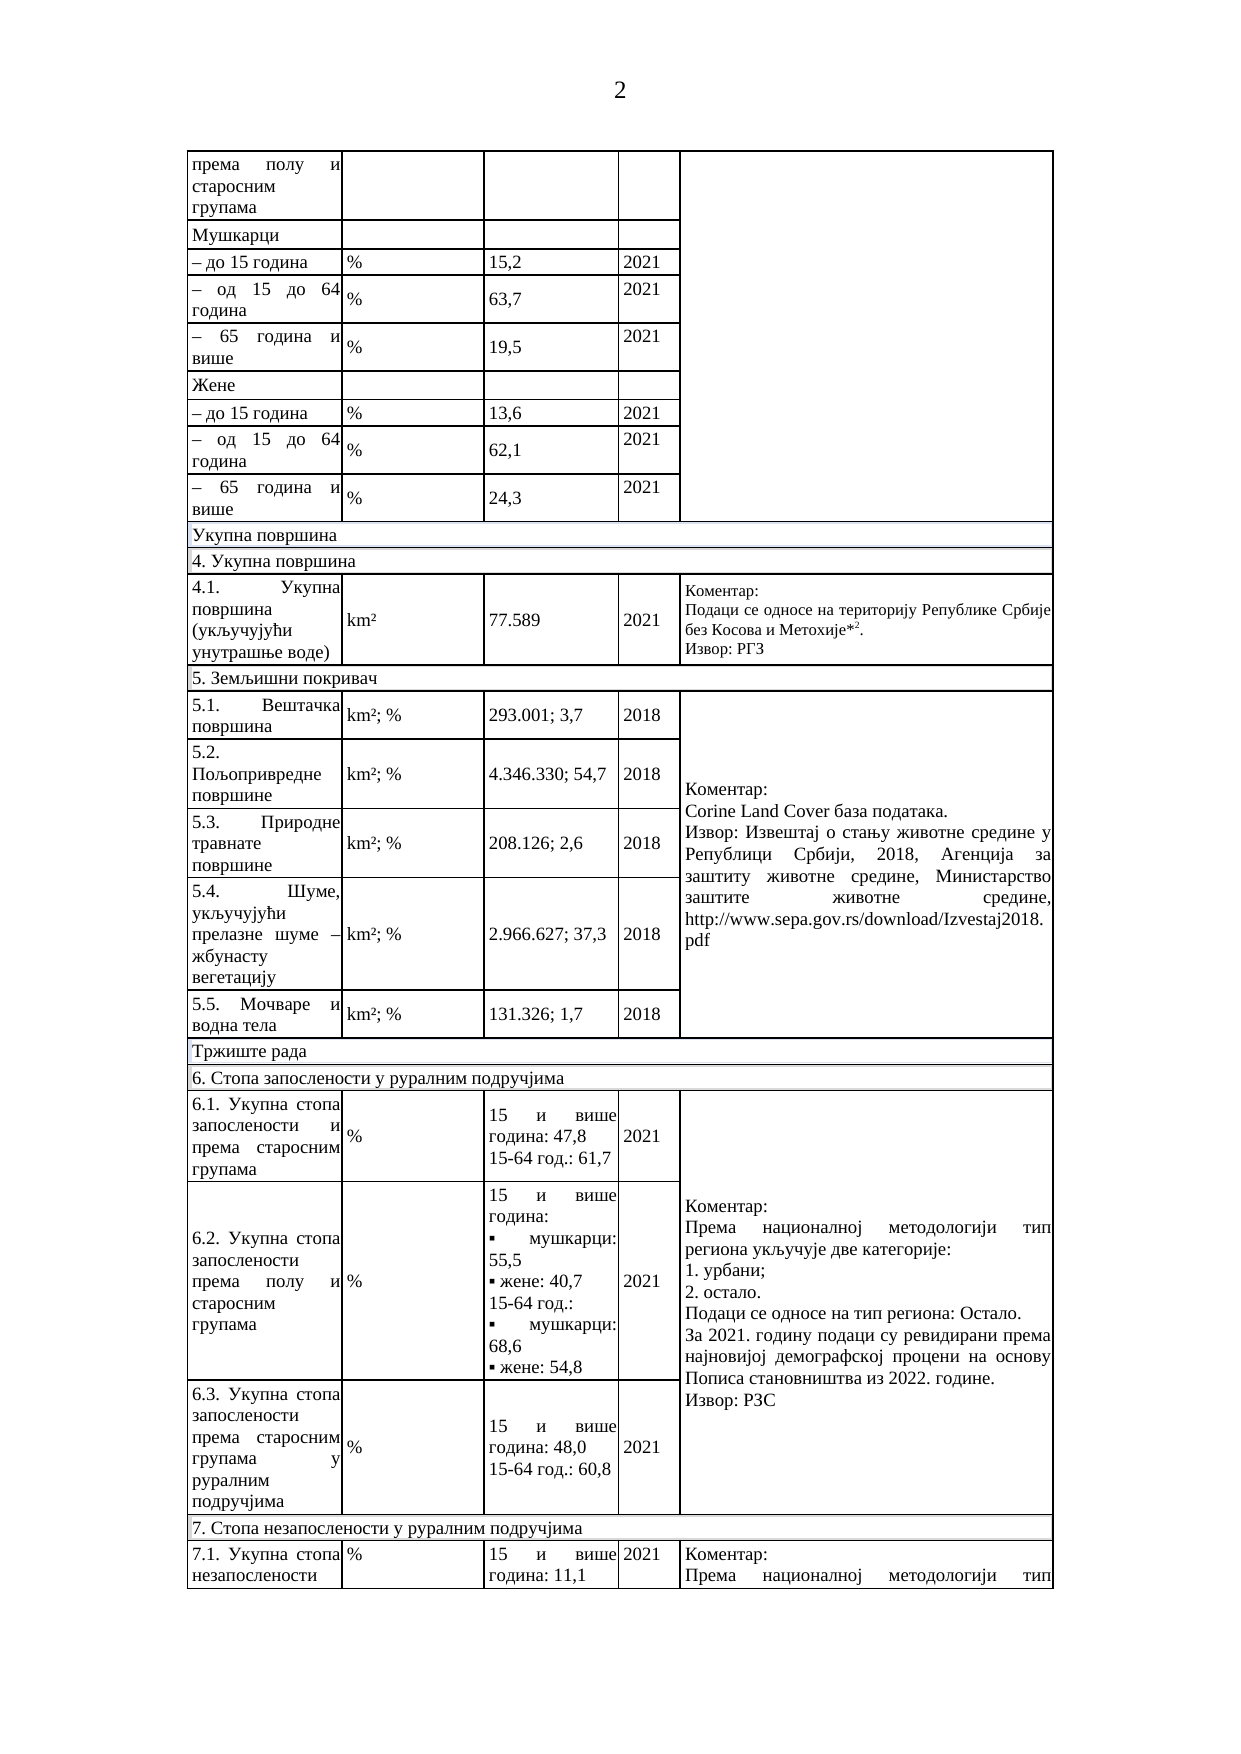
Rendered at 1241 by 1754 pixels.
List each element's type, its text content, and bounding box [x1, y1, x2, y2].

table_cell 5.4. Шуме, укључујући прелазне шуме – жбунасту вегетацију [188, 878, 341, 989]
table_cell 2018 [619, 991, 679, 1037]
table_cell km²; % [343, 740, 483, 807]
table_cell 5. Земљишни покривач [188, 666, 1052, 690]
table_cell 15 и више година: ▪ мушкарци: 55,5 ▪ жене: 40,7 15-64 год.: ▪ мушкарци: 68,6 ▪ жене: 54,8 [485, 1182, 618, 1379]
table_cell 5.1. Вештачка површина [188, 692, 341, 738]
table_cell % [343, 475, 483, 521]
table_cell 13,6 [485, 400, 618, 425]
table_cell Укупна површина [188, 522, 1052, 547]
table_cell – до 15 година [188, 250, 341, 274]
table_cell Мушкарци [188, 221, 341, 248]
table_cell Тржиште рада [188, 1039, 1052, 1063]
table_cell km²; % [343, 692, 483, 738]
table_cell 2021 [619, 276, 679, 322]
table_cell 24,3 [485, 475, 618, 521]
table_cell 2021 [619, 1182, 679, 1379]
table_cell % [343, 1541, 483, 1587]
table_cell 4.346.330; 54,7 [485, 740, 618, 807]
table_cell 7.1. Укупна стопа незапослености [188, 1541, 341, 1587]
table_cell – 65 година и више [188, 324, 341, 370]
table_cell Коментар: Corine Land Cover база података. Извор: Извештај о стању животне средине у Републици Србији, 2018, Агенција за заштиту животне средине, Министарство заштите животне средине, http://www.sepa.gov.rs/download/Izvestaj2018.pdf [681, 692, 1052, 1037]
table_cell 2021 [619, 575, 679, 664]
table_cell % [343, 276, 483, 322]
table_cell 2021 [619, 475, 679, 521]
table_cell 2018 [619, 878, 679, 989]
table_cell 2018 [619, 692, 679, 738]
table_cell 63,7 [485, 276, 618, 322]
table_cell 2018 [619, 740, 679, 807]
table_cell 4. Укупна површина [188, 548, 1052, 573]
table_cell [485, 372, 618, 399]
table_cell 62,1 [485, 427, 618, 473]
table_cell % [343, 324, 483, 370]
table_cell 6.2. Укупна стопа запослености према полу и старосним групама [188, 1182, 341, 1379]
table_cell [343, 152, 483, 219]
table_cell % [343, 1182, 483, 1379]
table_cell 5.2. Пољопривредне површине [188, 740, 341, 807]
table_cell 4.1. Укупна површина (укључујући унутрашње воде) [188, 575, 341, 664]
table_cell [188, 152, 341, 219]
table_cell [343, 221, 483, 248]
table_cell km²; % [343, 809, 483, 877]
table_cell 6. Стопа запослености у руралним подручјима [188, 1065, 1052, 1090]
table_cell – 65 година и више [188, 475, 341, 521]
table_cell 2.966.627; 37,3 [485, 878, 618, 989]
table_cell % [343, 427, 483, 473]
table_cell 2021 [619, 1541, 679, 1587]
table_cell 2021 [619, 250, 679, 274]
table_cell 6.1. Укупна стопа запослености и према старосним групама [188, 1091, 341, 1181]
table_cell 2021 [619, 324, 679, 370]
table_cell 19,5 [485, 324, 618, 370]
table_cell 15 и више година: 47,8 15-64 год.: 61,7 [485, 1091, 618, 1181]
table_cell % [343, 1091, 483, 1181]
table_cell km²; % [343, 878, 483, 989]
table_cell [619, 221, 679, 248]
table_cell 208.126; 2,6 [485, 809, 618, 877]
table_cell [485, 221, 618, 248]
table_cell – до 15 година [188, 400, 341, 425]
table_cell [619, 152, 679, 219]
table_cell km²; % [343, 991, 483, 1037]
table_cell % [343, 1381, 483, 1513]
table_cell 2018 [619, 809, 679, 877]
table_cell 6.3. Укупна стопа запослености према старосним групама у руралним подручјима [188, 1381, 341, 1513]
table_cell 2021 [619, 1091, 679, 1181]
table_cell – од 15 до 64 година [188, 276, 341, 322]
table_cell 7. Стопа незапослености у руралним подручјима [188, 1515, 1052, 1540]
table_cell 5.5. Мочваре и водна тела [188, 991, 341, 1037]
table_cell 131.326; 1,7 [485, 991, 618, 1037]
table_cell % [343, 400, 483, 425]
table_cell – од 15 до 64 година [188, 427, 341, 473]
table_cell 2021 [619, 400, 679, 425]
table_cell 5.3. Природне травнате површине [188, 809, 341, 877]
table_cell Коментар: Подаци се односе на територију Републике Србије без Косова и Метохије*2. Извор: РГЗ [681, 575, 1052, 664]
table_cell km² [343, 575, 483, 664]
table_cell [485, 152, 618, 219]
table_cell [343, 372, 483, 399]
table_cell 77.589 [485, 575, 618, 664]
table_cell 293.001; 3,7 [485, 692, 618, 738]
table_cell 2021 [619, 1381, 679, 1513]
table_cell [681, 1541, 1052, 1587]
table_cell % [343, 250, 483, 274]
table_cell 15 и више година: 11,1 [485, 1541, 618, 1587]
table_cell 15 и више година: 48,0 15-64 год.: 60,8 [485, 1381, 618, 1513]
table_cell Жене [188, 372, 341, 399]
table_cell [619, 372, 679, 399]
table_cell 2021 [619, 427, 679, 473]
table_cell 15,2 [485, 250, 618, 274]
